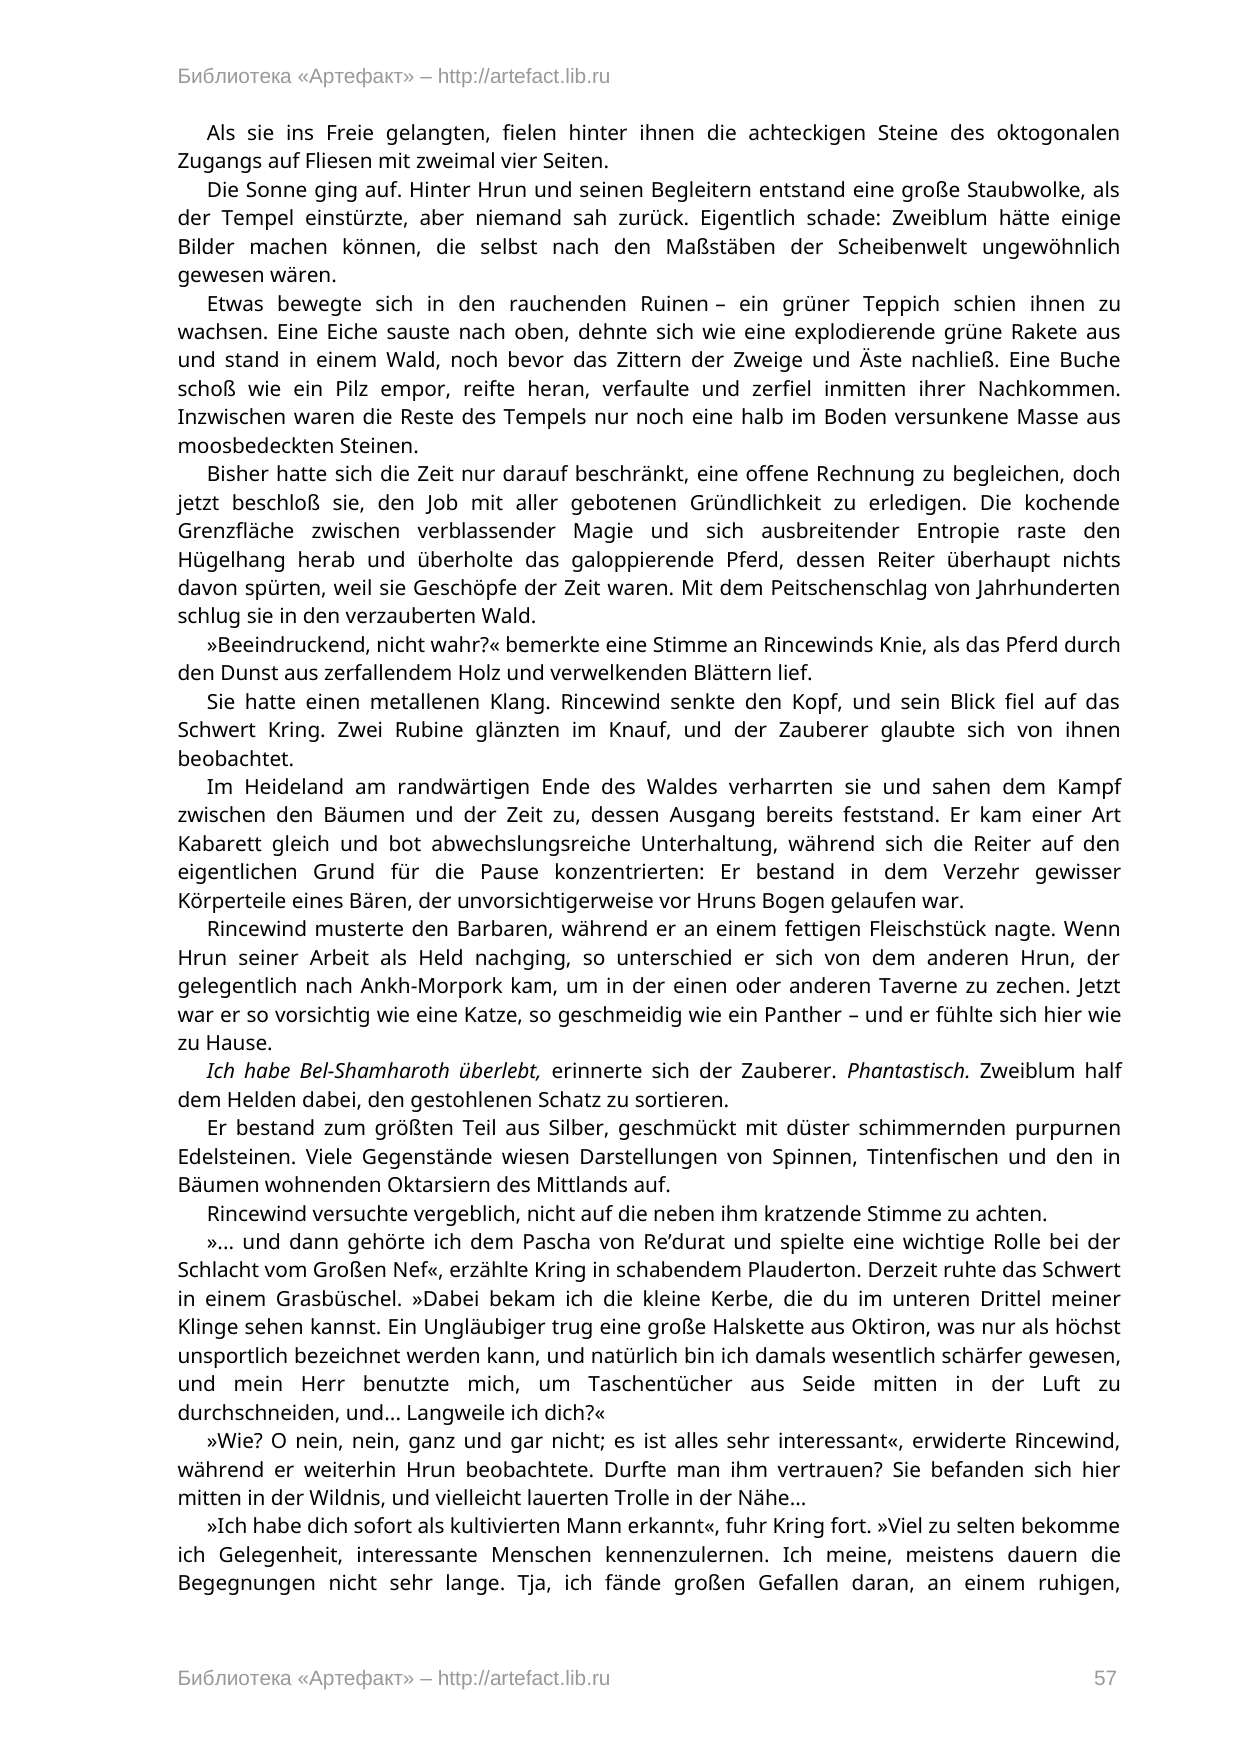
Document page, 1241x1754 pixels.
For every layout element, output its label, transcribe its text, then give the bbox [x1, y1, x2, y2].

text Als sie ins Freie gelangten, fielen hinter ihnen die achteckigen Steine des oktogonalen Zugangs auf Fliesen mit zweimal vier Seiten. [177, 118, 1122, 175]
text Etwas bewegte sich in den rauchenden Ruinen – ein grüner Teppich schien ihnen zu wachsen. Eine Eiche sauste nach oben, dehnte sich wie eine explodierende grüne Rakete aus und stand in einem Wald, noch bevor das Zittern der Zweige und Äste nachließ. Eine Buche schoß wie ein Pilz empor, reifte heran, verfaulte und zerfiel inmitten ihrer Nachkommen. Inzwischen waren die Reste des Tempels nur noch eine halb im Boden versunkene Masse aus moosbedeckten Steinen. [177, 289, 1122, 459]
text Sie hatte einen metallenen Klang. Rincewind senkte den Kopf, und sein Blick fiel auf das Schwert Kring. Zwei Rubine glänzten im Knauf, und der Zauberer glaubte sich von ihnen beobachtet. [177, 687, 1122, 772]
text Rincewind versuchte vergeblich, nicht auf die neben ihm kratzende Stimme zu achten. [177, 1199, 1122, 1227]
text »Wie? O nein, nein, ganz und gar nicht; es ist alles sehr interessant«, erwiderte Rincewind, während er weiterhin Hrun beobachtete. Durfte man ihm vertrauen? Sie befanden sich hier mitten in der Wildnis, und vielleicht lauerten Trolle in der Nähe... [177, 1426, 1122, 1512]
text Rincewind musterte den Barbaren, während er an einem fettigen Fleischstück nagte. Wenn Hrun seiner Arbeit als Held nachging, so unterschied er sich von dem anderen Hrun, der gelegentlich nach Ankh-Morpork kam, um in der einen oder anderen Taverne zu zechen. Jetzt war er so vorsichtig wie eine Katze, so geschmeidig wie ein Panther – und er fühlte sich hier wie zu Hause. [177, 914, 1122, 1057]
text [177, 1512, 1122, 1597]
text »... und dann gehörte ich dem Pascha von Re’durat und spielte eine wichtige Rolle bei der Schlacht vom Großen Nef«, erzählte Kring in schabendem Plauderton. Derzeit ruhte das Schwert in einem Grasbüschel. »Dabei bekam ich die kleine Kerbe, die du im unteren Drittel meiner Klinge sehen kannst. Ein Ungläubiger trug eine große Halskette aus Oktiron, was nur als höchst unsportlich bezeichnet werden kann, und natürlich bin ich damals wesentlich schärfer gewesen, und mein Herr benutzte mich, um Taschentücher aus Seide mitten in der Luft zu durchschneiden, und... Langweile ich dich?« [177, 1227, 1122, 1426]
text Bisher hatte sich die Zeit nur darauf beschränkt, eine offene Rechnung zu begleichen, doch jetzt beschloß sie, den Job mit aller gebotenen Gründlichkeit zu erledigen. Die kochende Grenzfläche zwischen verblassender Magie und sich ausbreitender Entropie raste den Hügelhang herab und überholte das galoppierende Pferd, dessen Reiter überhaupt nichts davon spürten, weil sie Geschöpfe der Zeit waren. Mit dem Peitschenschlag von Jahrhunderten schlug sie in den verzauberten Wald. [177, 459, 1122, 630]
text Die Sonne ging auf. Hinter Hrun und seinen Begleitern entstand eine große Staubwolke, als der Tempel einstürzte, aber niemand sah zurück. Eigentlich schade: Zweiblum hätte einige Bilder machen können, die selbst nach den Maßstäben der Scheibenwelt ungewöhnlich gewesen wären. [177, 175, 1122, 289]
text Er bestand zum größten Teil aus Silber, geschmückt mit düster schimmernden purpurnen Edelsteinen. Viele Gegenstände wiesen Darstellungen von Spinnen, Tintenfischen und den in Bäumen wohnenden Oktarsiern des Mittlands auf. [177, 1113, 1122, 1199]
text Im Heideland am randwärtigen Ende des Waldes verharrten sie und sahen dem Kampf zwischen den Bäumen und der Zeit zu, dessen Ausgang bereits feststand. Er kam einer Art Kabarett gleich und bot abwechslungsreiche Unterhaltung, während sich die Reiter auf den eigentlichen Grund für die Pause konzentrierten: Er bestand in dem Verzehr gewisser Körperteile eines Bären, der unvorsichtigerweise vor Hruns Bogen gelaufen war. [177, 772, 1122, 914]
text Ich habe Bel-Shamharoth überlebt, erinnerte sich der Zauberer. Phantastisch. Zweiblum half dem Helden dabei, den gestohlenen Schatz zu sortieren. [177, 1057, 1122, 1113]
text »Beeindruckend, nicht wahr?« bemerkte eine Stimme an Rincewinds Knie, als das Pferd durch den Dunst aus zerfallendem Holz und verwelkenden Blättern lief. [177, 630, 1122, 687]
